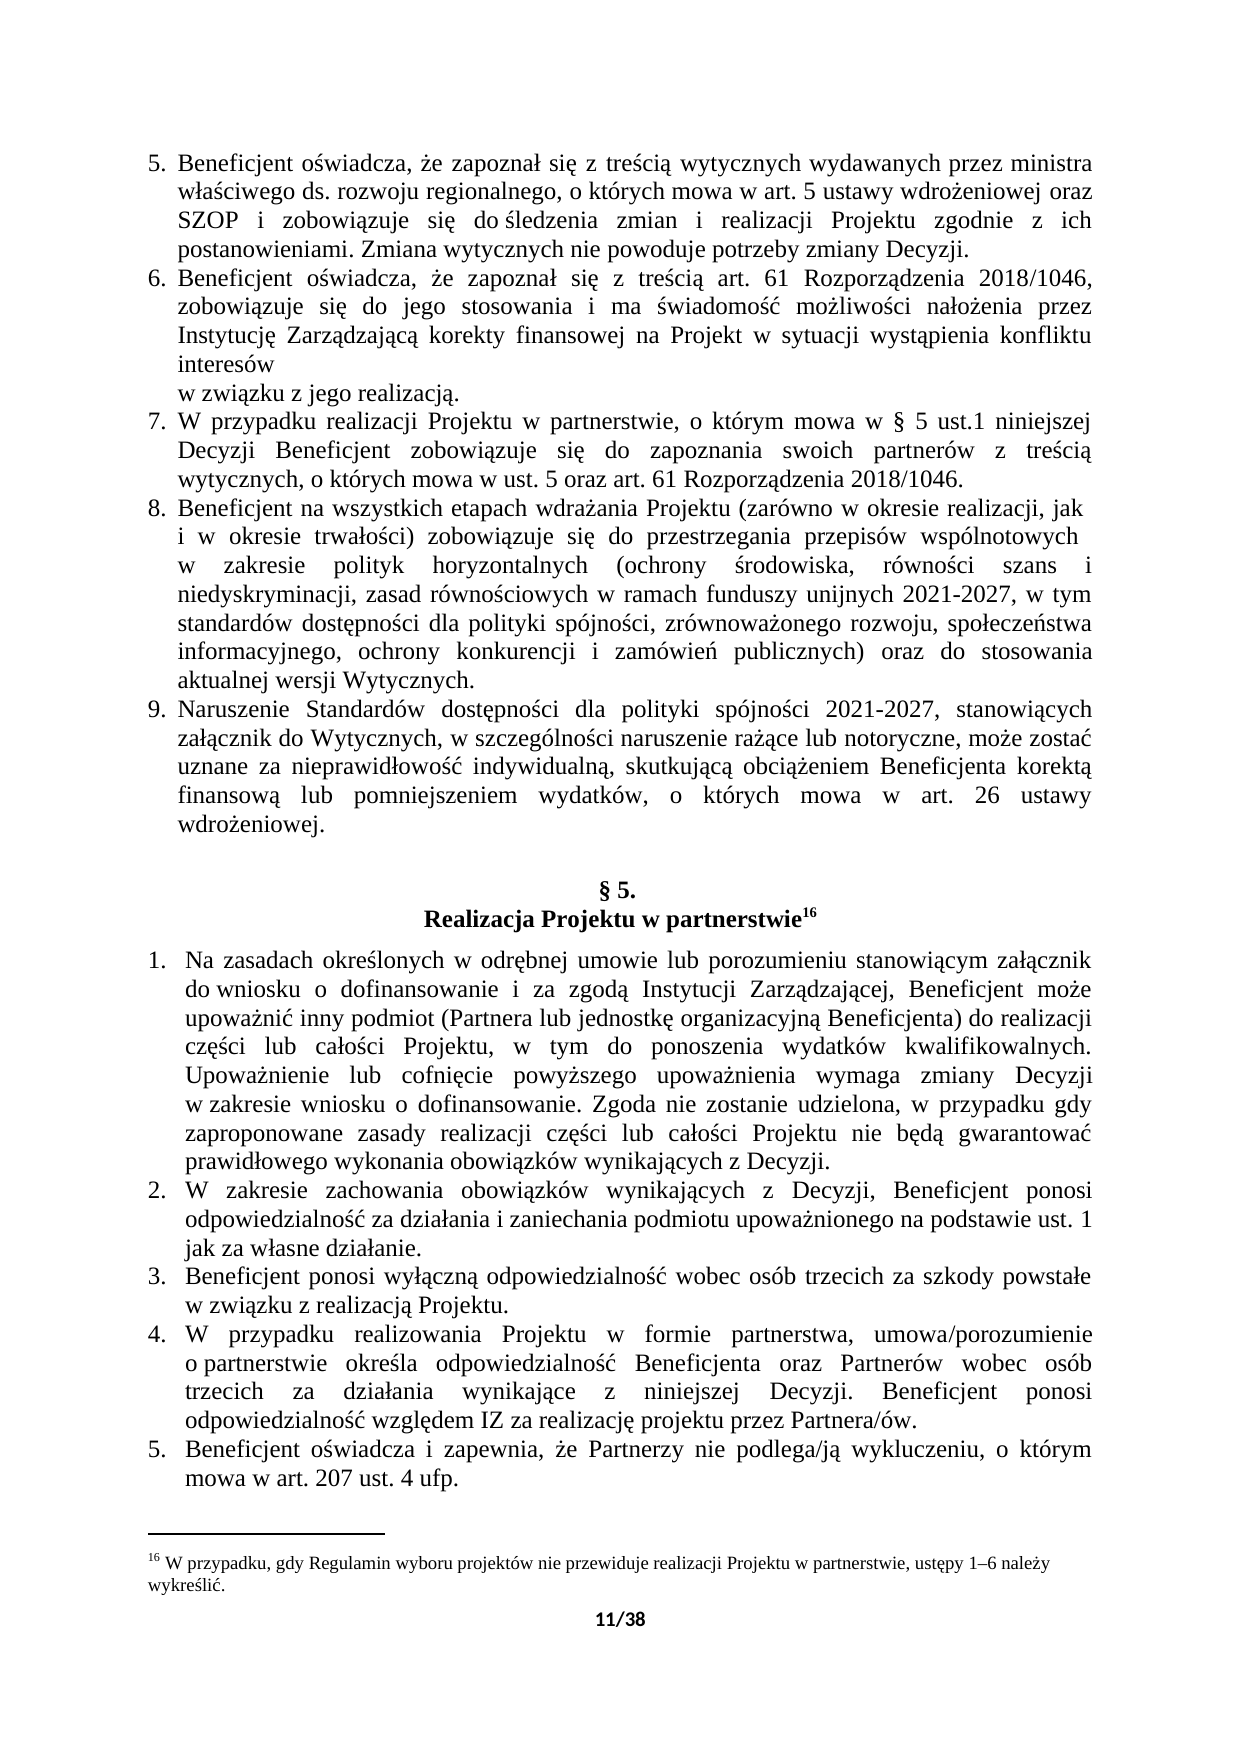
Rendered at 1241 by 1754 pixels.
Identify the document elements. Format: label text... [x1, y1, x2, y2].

list W przypadku realizacji Projektu w partnerstwie, o którym mowa w § 5 ust.1 niniejszej Decyzji Beneficjent zobowiązuje się do zapoznania swoich partnerów z treścią wytycznych, o których mowa w ust. 5 oraz art. 61 Rozporządzenia 2018/1046. [148, 406, 1093, 493]
list W przypadku realizowania Projektu w formie partnerstwa, umowa/porozumienie o partnerstwie określa odpowiedzialność Beneficjenta oraz Partnerów wobec osób trzecich za działania wynikające z niniejszej Decyzji. Beneficjent ponosi odpowiedzialność względem IZ za realizację projektu przez Partnera/ów. [148, 1319, 1093, 1434]
text § 5. Realizacja Projektu w partnerstwie [148, 875, 1093, 933]
list Beneficjent oświadcza, że zapoznał się z treścią art. 61 Rozporządzenia 2018/1046, zobowiązuje się do jego stosowania i ma świadomość możliwości nałożenia przez Instytucję Zarządzającą korekty finansowej na Projekt w sytuacji wystąpienia konfliktu interesów w związku z jego realizacją. [148, 263, 1093, 406]
list Beneficjent oświadcza i zapewnia, że Partnerzy nie podlega/ją wykluczeniu, o którym mowa w art. 207 ust. 4 ufp. [148, 1434, 1093, 1491]
list W zakresie zachowania obowiązków wynikających z Decyzji, Beneficjent ponosi odpowiedzialność za działania i zaniechania podmiotu upoważnionego na podstawie ust. 1 jak za własne działanie. [148, 1175, 1093, 1261]
list Na zasadach określonych w odrębnej umowie lub porozumieniu stanowiącym załącznik do wniosku o dofinansowanie i za zgodą Instytucji Zarządzającej, Beneficjent może upoważnić inny podmiot (Partnera lub jednostkę organizacyjną Beneficjenta) do realizacji części lub całości Projektu, w tym do ponoszenia wydatków kwalifikowalnych. Upoważnienie lub cofnięcie powyższego upoważnienia wymaga zmiany Decyzji w zakresie wniosku o dofinansowanie. Zgoda nie zostanie udzielona, w przypadku gdy zaproponowane zasady realizacji części lub całości Projektu nie będą gwarantować prawidłowego wykonania obowiązków wynikających z Decyzji. [148, 945, 1093, 1175]
list Beneficjent ponosi wyłączną odpowiedzialność wobec osób trzecich za szkody powstałe w związku z realizacją Projektu. [148, 1261, 1093, 1319]
list Beneficjent oświadcza, że zapoznał się z treścią wytycznych wydawanych przez ministra właściwego ds. rozwoju regionalnego, o których mowa w art. 5 ustawy wdrożeniowej oraz SZOP i zobowiązuje się do śledzenia zmian i realizacji Projektu zgodnie z ich postanowieniami. Zmiana wytycznych nie powoduje potrzeby zmiany Decyzji. [148, 148, 1093, 263]
list Naruszenie Standardów dostępności dla polityki spójności 2021-2027, stanowiących załącznik do Wytycznych, w szczególności naruszenie rażące lub notoryczne, może zostać uznane za nieprawidłowość indywidualną, skutkującą obciążeniem Beneficjenta korektą finansową lub pomniejszeniem wydatków, o których mowa w art. 26 ustawy wdrożeniowej. [148, 694, 1093, 838]
list Beneficjent na wszystkich etapach wdrażania Projektu (zarówno w okresie realizacji, jak i w okresie trwałości) zobowiązuje się do przestrzegania przepisów wspólnotowych w zakresie polityk horyzontalnych (ochrony środowiska, równości szans i niedyskryminacji, zasad równościowych w ramach funduszy unijnych 2021-2027, w tym standardów dostępności dla polityki spójności, zrównoważonego rozwoju, społeczeństwa informacyjnego, ochrony konkurencji i zamówień publicznych) oraz do stosowania aktualnej wersji Wytycznych. [148, 493, 1093, 694]
